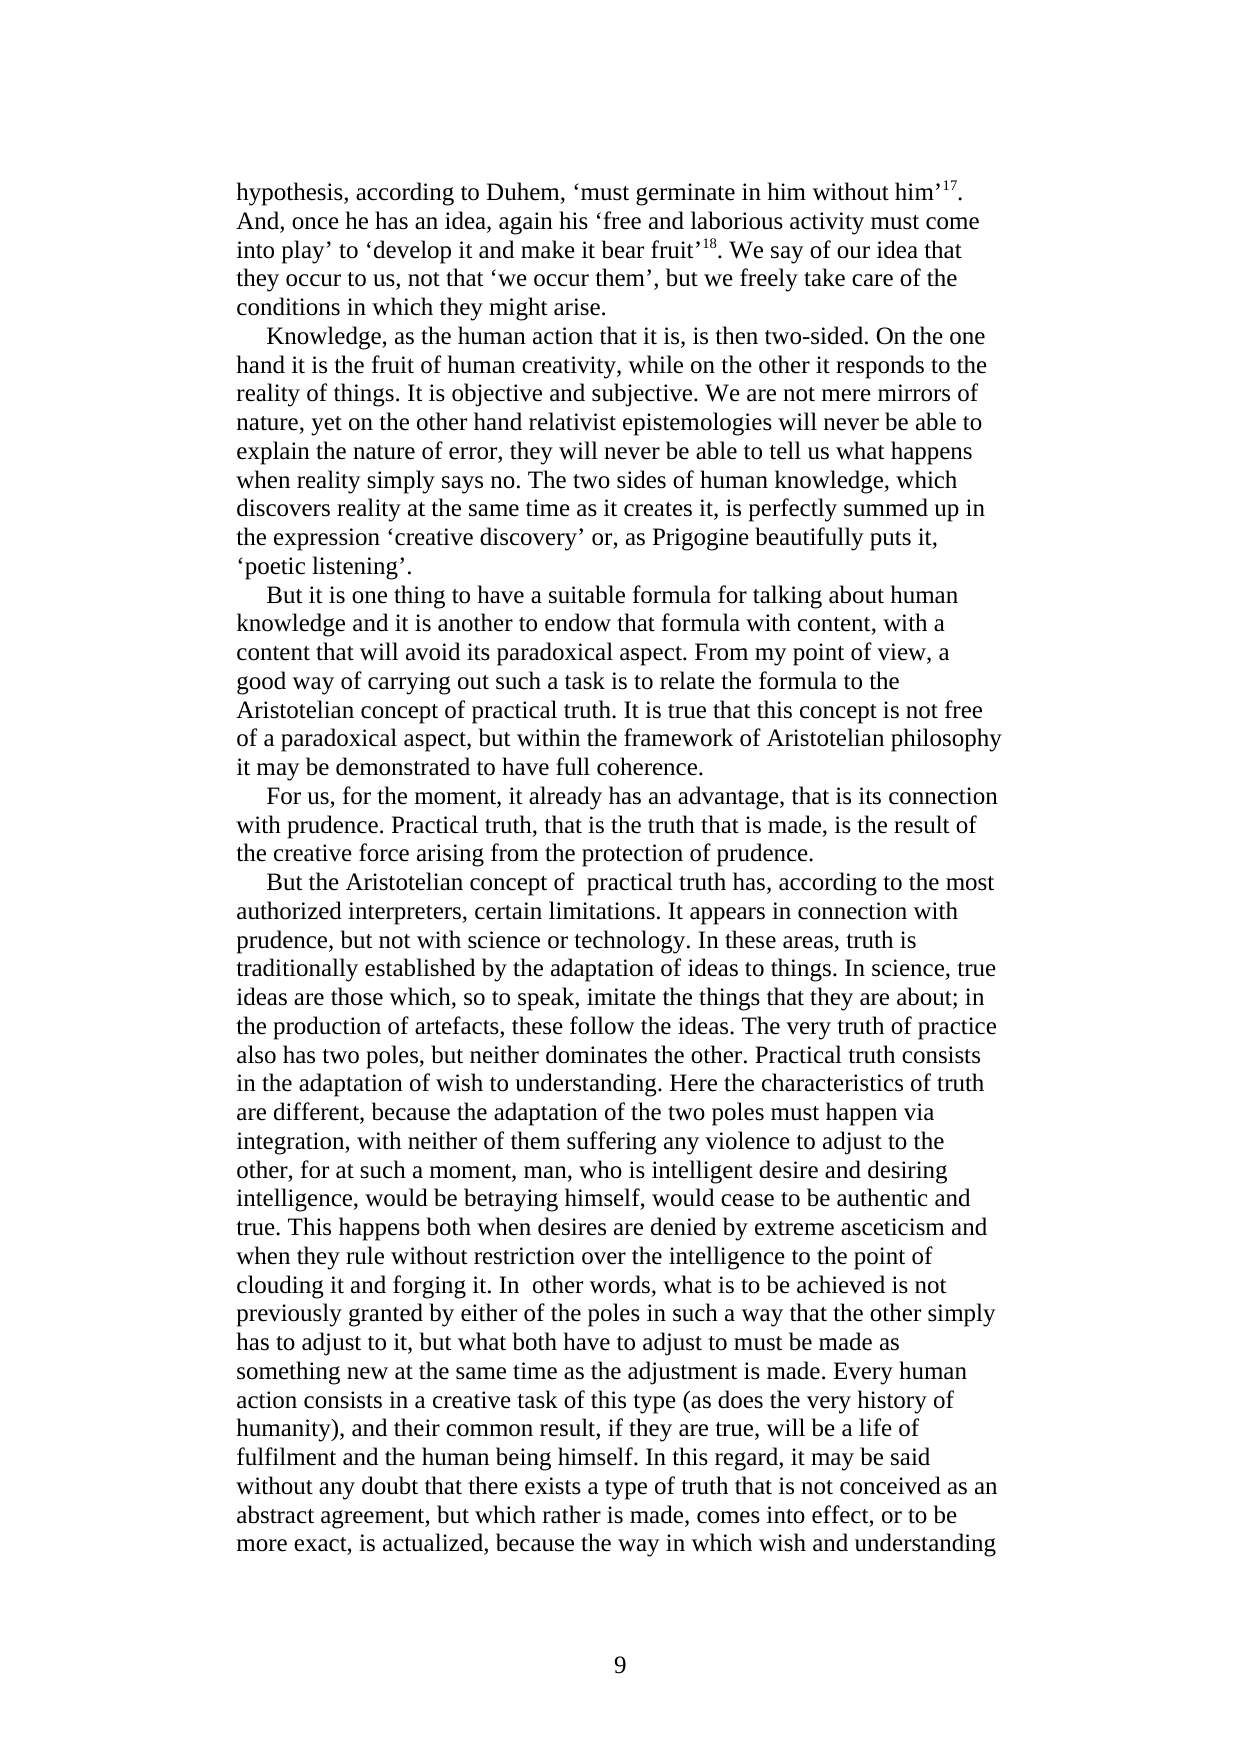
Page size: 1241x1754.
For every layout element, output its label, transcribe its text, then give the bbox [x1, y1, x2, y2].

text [236, 867, 1004, 1557]
text But it is one thing to have a suitable formula for talking about human knowledge and it is another to endow that formula with content, with a content that will avoid its paradoxical aspect. From my point of view, a good way of carrying out such a task is to relate the formula to the Aristotelian concept of practical truth. It is true that this concept is not free of a paradoxical aspect, but within the framework of Aristotelian philosophy it may be demonstrated to have full coherence. [236, 580, 1004, 781]
text For us, for the moment, it already has an advantage, that is its connection with prudence. Practical truth, that is the truth that is made, is the result of the creative force arising from the protection of prudence. [236, 781, 1004, 867]
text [236, 177, 1004, 321]
text Knowledge, as the human action that it is, is then two-sided. On the one hand it is the fruit of human creativity, while on the other it responds to the reality of things. It is objective and subjective. We are not mere mirrors of nature, yet on the other hand relativist epistemologies will never be able to explain the nature of error, they will never be able to tell us what happens when reality simply says no. The two sides of human knowledge, which discovers reality at the same time as it creates it, is perfectly summed up in the expression ‘creative discovery’ or, as Prigogine beautifully puts it, ‘poetic listening’. [236, 321, 1004, 580]
